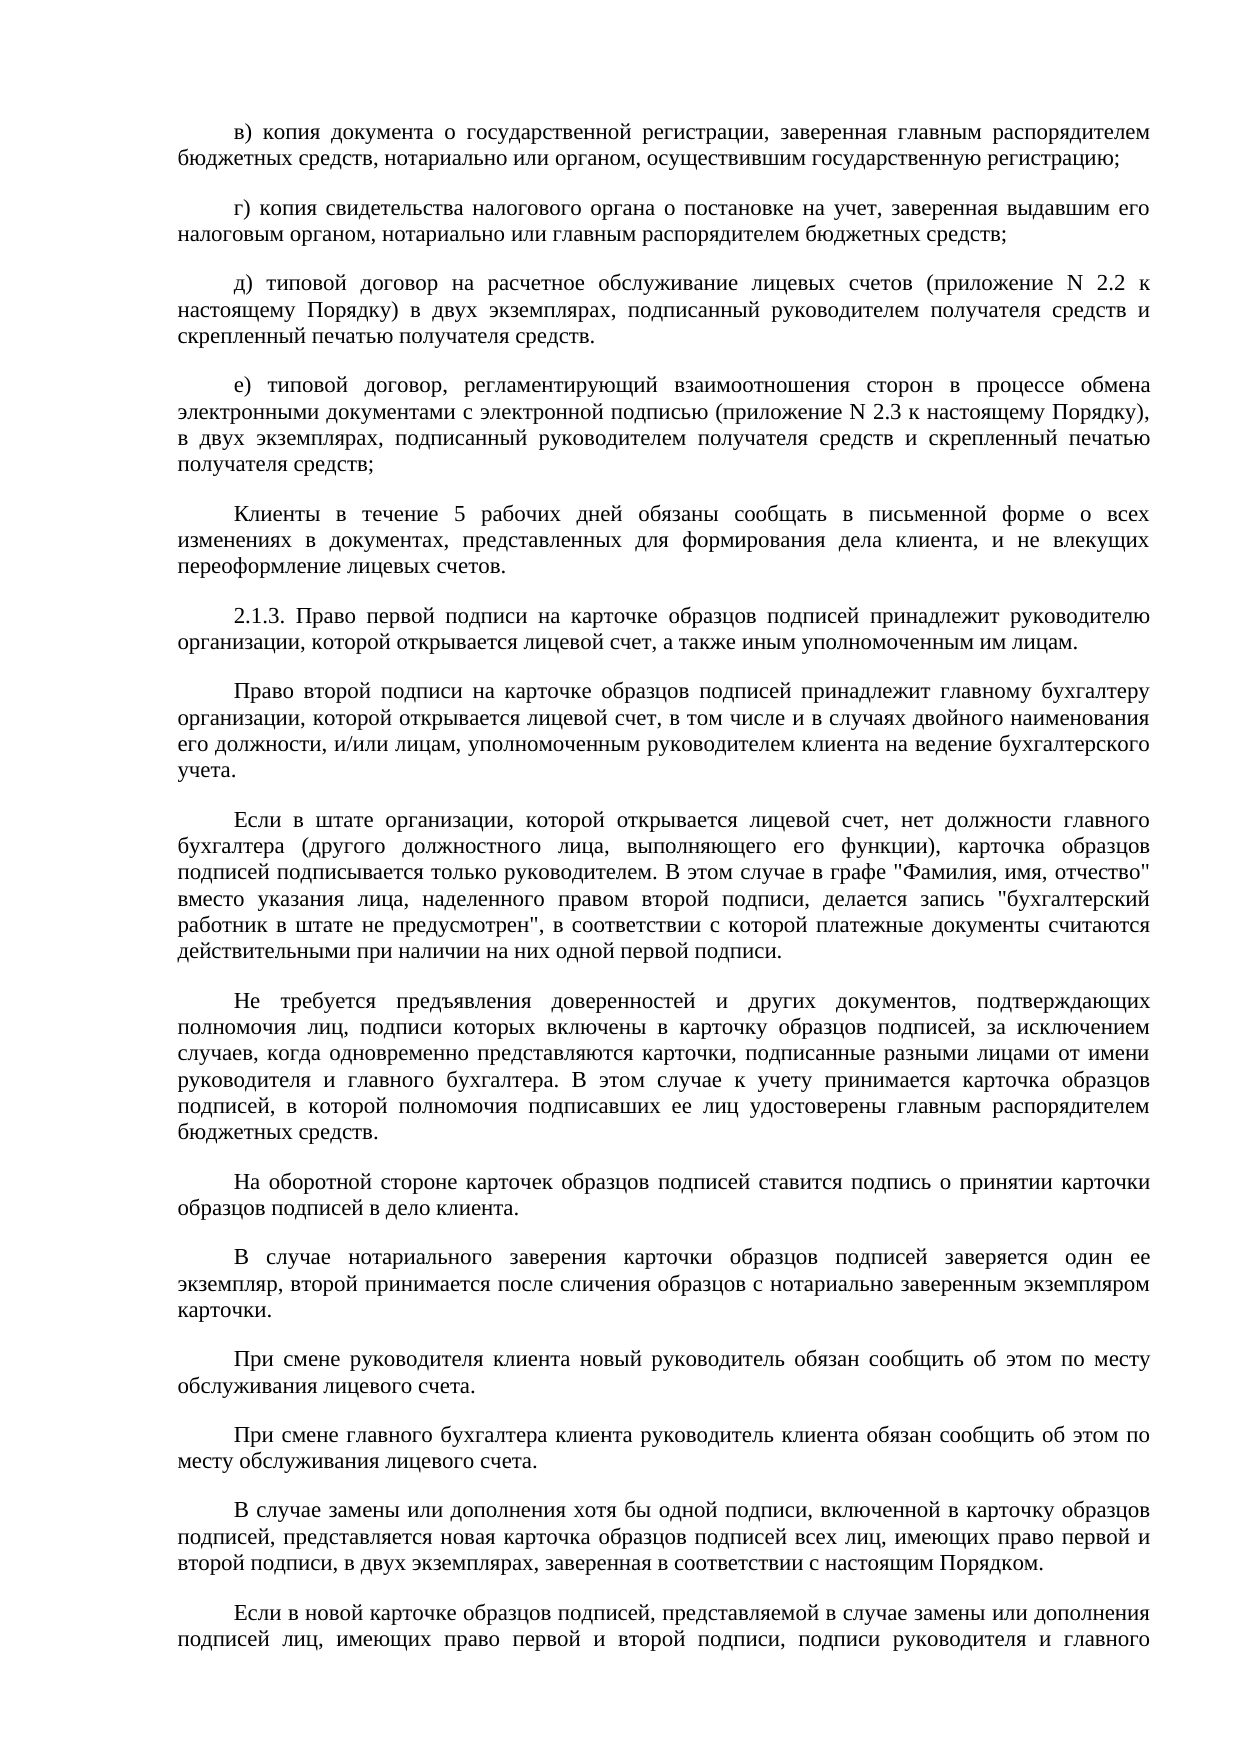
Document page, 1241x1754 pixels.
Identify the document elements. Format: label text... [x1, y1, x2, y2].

text В случае замены или дополнения хотя бы одной подписи, включенной в карточку образцов подписей, представляется новая карточка образцов подписей всех лиц, имеющих право первой и второй подписи, в двух экземплярах, заверенная в соответствии с настоящим Порядком. [177, 1497, 1152, 1576]
text В случае нотариального заверения карточки образцов подписей заверяется один ее экземпляр, второй принимается после сличения образцов с нотариально заверенным экземпляром карточки. [177, 1243, 1152, 1322]
text При смене главного бухгалтера клиента руководитель клиента обязан сообщить об этом по месту обслуживания лицевого счета. [177, 1421, 1152, 1474]
text На оборотной стороне карточек образцов подписей ставится подпись о принятии карточки образцов подписей в дело клиента. [177, 1168, 1152, 1220]
text г) копия свидетельства налогового органа о постановке на учет, заверенная выдавшим его налоговым органом, нотариально или главным распорядителем бюджетных средств; [177, 194, 1152, 246]
text д) типовой договор на расчетное обслуживание лицевых счетов (приложение N 2.2 к настоящему Порядку) в двух экземплярах, подписанный руководителем получателя средств и скрепленный печатью получателя средств. [177, 269, 1152, 348]
text в) копия документа о государственной регистрации, заверенная главным распорядителем бюджетных средств, нотариально или органом, осуществившим государственную регистрацию; [177, 118, 1152, 171]
text е) типовой договор, регламентирующий взаимоотношения сторон в процессе обмена электронными документами с электронной подписью (приложение N 2.3 к настоящему Порядку), в двух экземплярах, подписанный руководителем получателя средств и скрепленный печатью получателя средств; [177, 371, 1152, 477]
text Не требуется предъявления доверенностей и других документов, подтверждающих полномочия лиц, подписи которых включены в карточку образцов подписей, за исключением случаев, когда одновременно представляются карточки, подписанные разными лицами от имени руководителя и главного бухгалтера. В этом случае к учету принимается карточка образцов подписей, в которой полномочия подписавших ее лиц удостоверены главным распорядителем бюджетных средств. [177, 987, 1152, 1145]
text Право второй подписи на карточке образцов подписей принадлежит главному бухгалтеру организации, которой открывается лицевой счет, в том числе и в случаях двойного наименования его должности, и/или лицам, уполномоченным руководителем клиента на ведение бухгалтерского учета. [177, 677, 1152, 783]
text Клиенты в течение 5 рабочих дней обязаны сообщать в письменной форме о всех изменениях в документах, представленных для формирования дела клиента, и не влекущих переоформление лицевых счетов. [177, 500, 1152, 579]
text Если в штате организации, которой открывается лицевой счет, нет должности главного бухгалтера (другого должностного лица, выполняющего его функции), карточка образцов подписей подписывается только руководителем. В этом случае в графе "Фамилия, имя, отчество" вместо указания лица, наделенного правом второй подписи, делается запись "бухгалтерский работник в штате не предусмотрен", в соответствии с которой платежные документы считаются действительными при наличии на них одной первой подписи. [177, 806, 1152, 964]
text При смене руководителя клиента новый руководитель обязан сообщить об этом по месту обслуживания лицевого счета. [177, 1345, 1152, 1398]
text 2.1.3. Право первой подписи на карточке образцов подписей принадлежит руководителю организации, которой открывается лицевой счет, а также иным уполномоченным им лицам. [177, 602, 1152, 654]
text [177, 1598, 1152, 1651]
